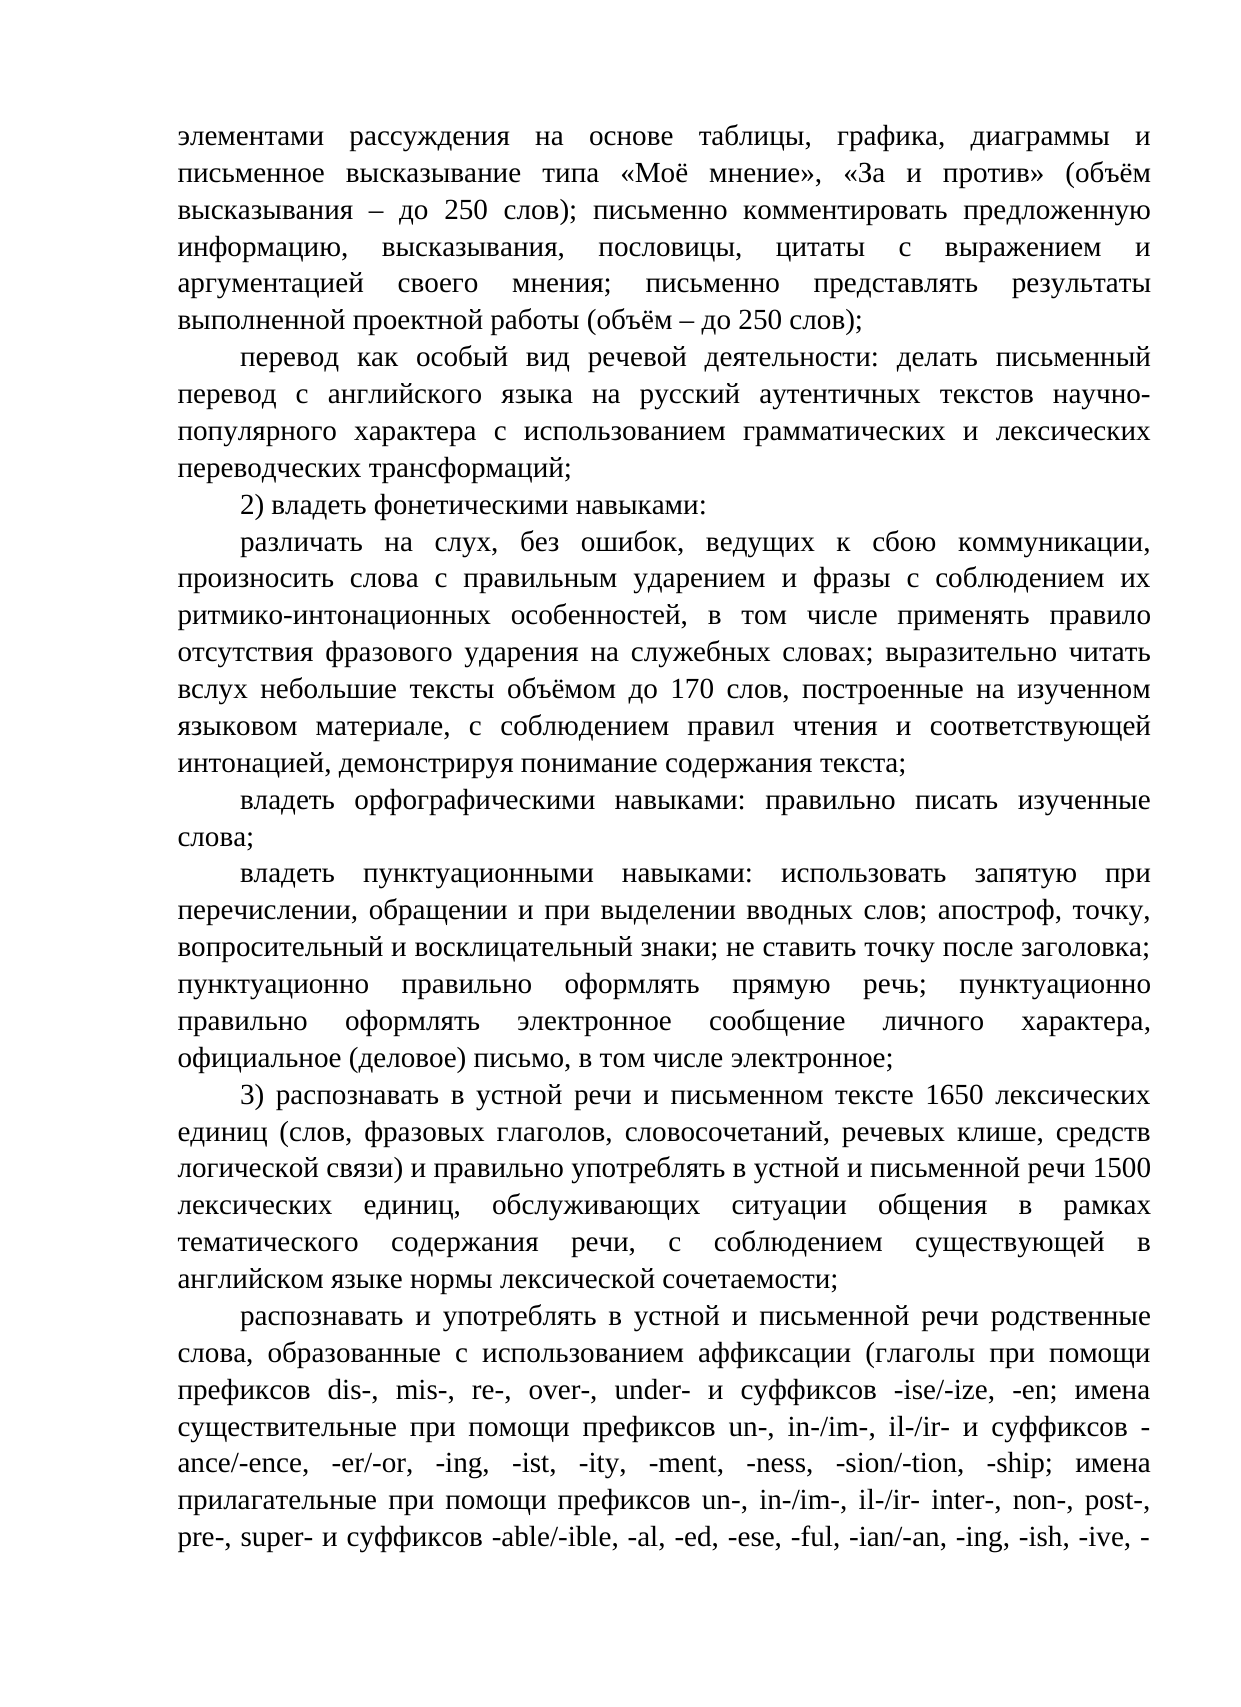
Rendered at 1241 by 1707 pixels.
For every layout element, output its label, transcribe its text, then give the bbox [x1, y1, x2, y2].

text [177, 1298, 1152, 1553]
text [177, 118, 1152, 336]
text 3) распознавать в устной речи и письменном тексте 1650 лексических единиц (слов, фразовых глаголов, словосочетаний, речевых клише, средств логической связи) и правильно употреблять в устной и письменной речи 1500 лексических единиц, обслуживающих ситуации общения в рамках тематического содержания речи, с соблюдением существующей в английском языке нормы лексической сочетаемости; [177, 1077, 1152, 1295]
text владеть пунктуационными навыками: использовать запятую при перечислении, обращении и при выделении вводных слов; апостроф, точку, вопросительный и восклицательный знаки; не ставить точку после заголовка; пунктуационно правильно оформлять прямую речь; пунктуационно правильно оформлять электронное сообщение личного характера, официальное (деловое) письмо, в том числе электронное; [177, 856, 1152, 1073]
text владеть орфографическими навыками: правильно писать изученные слова; [177, 782, 1152, 852]
text 2) владеть фонетическими навыками: [177, 487, 1152, 520]
text перевод как особый вид речевой деятельности: делать письменный перевод с английского языка на русский аутентичных текстов научно-популярного характера с использованием грамматических и лексических переводческих трансформаций; [177, 339, 1152, 483]
text различать на слух, без ошибок, ведущих к сбою коммуникации, произносить слова с правильным ударением и фразы с соблюдением их ритмико-интонационных особенностей, в том числе применять правило отсутствия фразового ударения на служебных словах; выразительно читать вслух небольшие тексты объёмом до 170 слов, построенные на изученном языковом материале, с соблюдением правил чтения и соответствующей интонацией, демонстрируя понимание содержания текста; [177, 524, 1152, 778]
